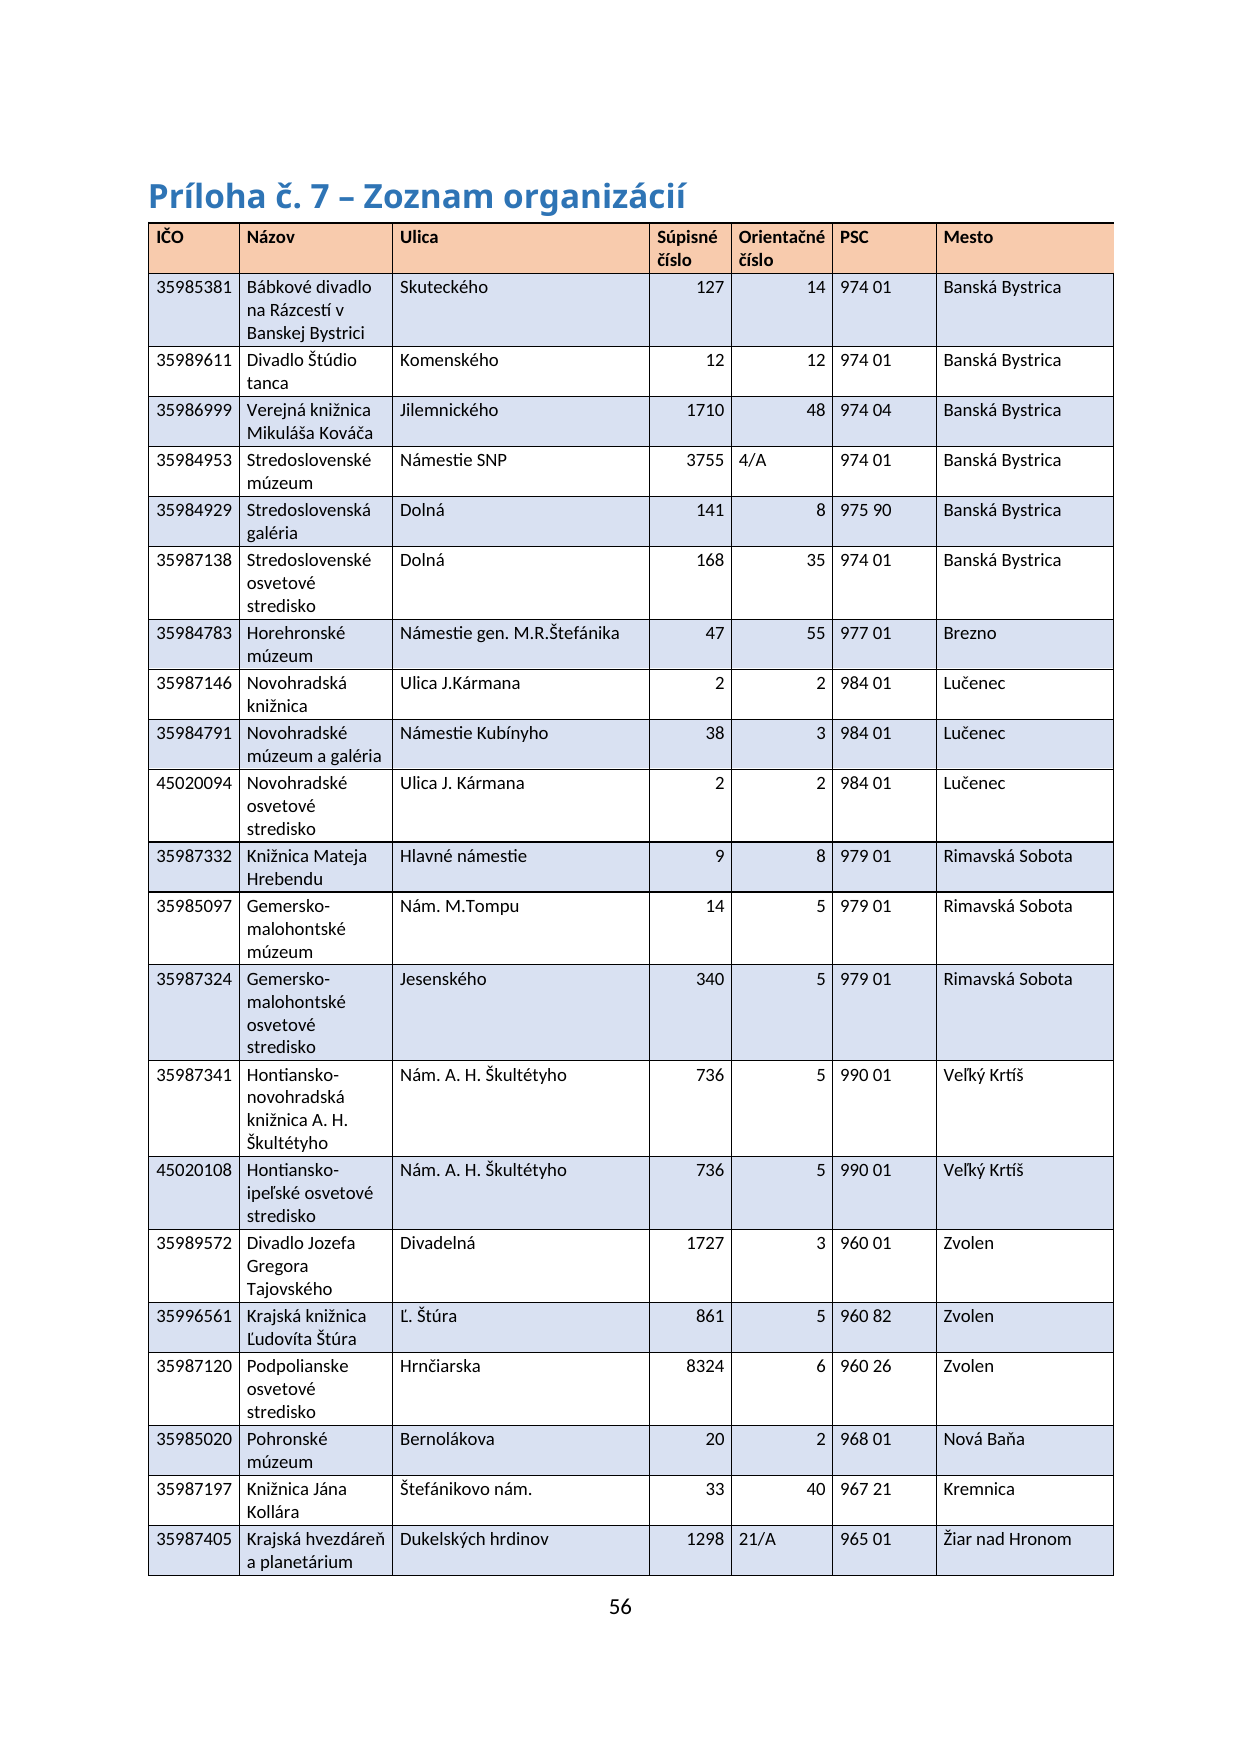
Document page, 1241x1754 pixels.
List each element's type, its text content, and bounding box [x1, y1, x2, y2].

table_cell Veľký Krtíš [937, 1157, 1113, 1229]
table_cell Ulica J.Kármana [393, 670, 649, 718]
table_cell Ľ. Štúra [393, 1303, 649, 1352]
table_cell Zvolen [937, 1353, 1113, 1425]
table_cell 4/A [732, 447, 832, 496]
table_cell Hrnčiarska [393, 1353, 649, 1425]
table_cell Bábkové divadlo na Rázcestí v Banskej Bystrici [240, 274, 392, 346]
table_cell 35987138 [149, 547, 239, 618]
table_cell 977 01 [833, 620, 936, 668]
table_cell 33 [650, 1476, 731, 1525]
table_cell Podpolianske osvetové stredisko [240, 1353, 392, 1425]
table_cell 5 [732, 893, 832, 964]
table_cell 35 [732, 547, 832, 618]
table_cell 990 01 [833, 1157, 936, 1229]
table_cell Divadelná [393, 1230, 649, 1302]
table_cell 2 [650, 670, 731, 718]
table_cell Rimavská Sobota [937, 965, 1113, 1060]
table_cell 20 [650, 1426, 731, 1475]
table_cell Verejná knižnica Mikuláša Kováča [240, 397, 392, 446]
table_header Súpisné číslo [650, 224, 731, 273]
table_cell Novohradské osvetové stredisko [240, 770, 392, 841]
table_cell Dolná [393, 497, 649, 546]
table_cell Hlavné námestie [393, 843, 649, 891]
table_cell 960 82 [833, 1303, 936, 1352]
table_cell 979 01 [833, 893, 936, 964]
table_cell 127 [650, 274, 731, 346]
table_cell 47 [650, 620, 731, 668]
table_cell Zvolen [937, 1303, 1113, 1352]
table_header Ulica [393, 224, 649, 273]
table_cell 35989572 [149, 1230, 239, 1302]
table_cell 5 [732, 1303, 832, 1352]
table_cell 21/A [732, 1526, 832, 1575]
table_cell Nám. A. H. Škultétyho [393, 1061, 649, 1156]
table_cell Rimavská Sobota [937, 893, 1113, 964]
table_cell Nám. A. H. Škultétyho [393, 1157, 649, 1229]
table_cell 35996561 [149, 1303, 239, 1352]
table_cell 3755 [650, 447, 731, 496]
table_cell Námestie gen. M.R.Štefánika [393, 620, 649, 668]
table_cell 6 [732, 1353, 832, 1425]
table_cell Banská Bystrica [937, 547, 1113, 618]
table_cell Stredoslovenské osvetové stredisko [240, 547, 392, 618]
table_cell 35987341 [149, 1061, 239, 1156]
table_cell 1298 [650, 1526, 731, 1575]
table_cell 35987120 [149, 1353, 239, 1425]
subtitle Príloha č. 7 – Zoznam organizácií [148, 173, 1092, 218]
table_cell 965 01 [833, 1526, 936, 1575]
table_cell 960 26 [833, 1353, 936, 1425]
table_cell 14 [732, 274, 832, 346]
table_cell 35984783 [149, 620, 239, 668]
table_cell Brezno [937, 620, 1113, 668]
table_cell 736 [650, 1061, 731, 1156]
table_cell 35985381 [149, 274, 239, 346]
table_cell 974 01 [833, 447, 936, 496]
table_cell 979 01 [833, 843, 936, 891]
table_cell 340 [650, 965, 731, 1060]
table_cell Divadlo Jozefa Gregora Tajovského [240, 1230, 392, 1302]
table_cell Žiar nad Hronom [937, 1526, 1113, 1575]
table_cell Lučenec [937, 770, 1113, 841]
table_cell Jesenského [393, 965, 649, 1060]
table_cell Dolná [393, 547, 649, 618]
table_header Mesto [937, 224, 1114, 273]
table_cell Hontiansko-ipeľské osvetové stredisko [240, 1157, 392, 1229]
table_cell 990 01 [833, 1061, 936, 1156]
table_cell Štefánikovo nám. [393, 1476, 649, 1525]
table_cell 861 [650, 1303, 731, 1352]
table_cell Banská Bystrica [937, 397, 1113, 446]
table_cell 35984953 [149, 447, 239, 496]
table_cell 40 [732, 1476, 832, 1525]
table_cell Banská Bystrica [937, 497, 1113, 546]
table_cell 975 90 [833, 497, 936, 546]
table_cell 8324 [650, 1353, 731, 1425]
table_cell 35984929 [149, 497, 239, 546]
table_cell Banská Bystrica [937, 447, 1113, 496]
table_cell Krajská knižnica Ľudovíta Štúra [240, 1303, 392, 1352]
table_cell 2 [732, 1426, 832, 1475]
table_cell Novohradské múzeum a galéria [240, 720, 392, 768]
table_cell 55 [732, 620, 832, 668]
table_cell Lučenec [937, 720, 1113, 768]
table_cell 974 01 [833, 347, 936, 396]
table_cell 8 [732, 497, 832, 546]
table_cell 5 [732, 965, 832, 1060]
table_cell Banská Bystrica [937, 347, 1113, 396]
table_cell 35985020 [149, 1426, 239, 1475]
table_cell 168 [650, 547, 731, 618]
table_cell Knižnica Jána Kollára [240, 1476, 392, 1525]
table_cell 35984791 [149, 720, 239, 768]
table_cell 960 01 [833, 1230, 936, 1302]
table_cell 968 01 [833, 1426, 936, 1475]
table_cell 35989611 [149, 347, 239, 396]
table_header Názov [240, 224, 392, 273]
table_cell 736 [650, 1157, 731, 1229]
table_cell 12 [732, 347, 832, 396]
table_cell Divadlo Štúdio tanca [240, 347, 392, 396]
table_cell 974 04 [833, 397, 936, 446]
table_header PSC [833, 224, 936, 273]
table_cell 2 [732, 770, 832, 841]
table_cell Hontiansko-novohradská knižnica A. H. Škultétyho [240, 1061, 392, 1156]
table_cell Námestie SNP [393, 447, 649, 496]
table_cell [240, 1526, 392, 1575]
table_cell 141 [650, 497, 731, 546]
table_header IČO [149, 224, 239, 273]
table_cell 979 01 [833, 965, 936, 1060]
table_cell Rimavská Sobota [937, 843, 1113, 891]
table_cell 8 [732, 843, 832, 891]
table_cell 45020108 [149, 1157, 239, 1229]
table_cell Knižnica Mateja Hrebendu [240, 843, 392, 891]
table_cell Nám. M.Tompu [393, 893, 649, 964]
table_cell Gemersko-malohontské múzeum [240, 893, 392, 964]
table_cell Nová Baňa [937, 1426, 1113, 1475]
table_cell Bernolákova [393, 1426, 649, 1475]
table_cell 2 [732, 670, 832, 718]
table_cell 14 [650, 893, 731, 964]
table_cell 35987332 [149, 843, 239, 891]
table_cell Zvolen [937, 1230, 1113, 1302]
table_cell 45020094 [149, 770, 239, 841]
table_cell Novohradská knižnica [240, 670, 392, 718]
table_cell 1727 [650, 1230, 731, 1302]
table_cell Horehronské múzeum [240, 620, 392, 668]
table_cell 35985097 [149, 893, 239, 964]
table_cell 35987405 [149, 1526, 239, 1575]
table_cell 48 [732, 397, 832, 446]
table_cell 38 [650, 720, 731, 768]
table_cell Jilemnického [393, 397, 649, 446]
table_cell 967 21 [833, 1476, 936, 1525]
table_cell Ulica J. Kármana [393, 770, 649, 841]
table_cell 35986999 [149, 397, 239, 446]
table_cell Námestie Kubínyho [393, 720, 649, 768]
table_cell Pohronské múzeum [240, 1426, 392, 1475]
table_cell 35987146 [149, 670, 239, 718]
table_cell 2 [650, 770, 731, 841]
table_cell Veľký Krtíš [937, 1061, 1113, 1156]
table_cell 5 [732, 1157, 832, 1229]
table_cell 984 01 [833, 720, 936, 768]
table_cell 984 01 [833, 670, 936, 718]
table_cell 35987197 [149, 1476, 239, 1525]
table_cell Dukelských hrdinov [393, 1526, 649, 1575]
table_cell 5 [732, 1061, 832, 1156]
table_cell 3 [732, 720, 832, 768]
table_cell Gemersko-malohontské osvetové stredisko [240, 965, 392, 1060]
table_cell Banská Bystrica [937, 274, 1113, 346]
table_cell Stredoslovenské múzeum [240, 447, 392, 496]
table_cell 974 01 [833, 274, 936, 346]
table_cell 1710 [650, 397, 731, 446]
table_cell 35987324 [149, 965, 239, 1060]
table_cell 3 [732, 1230, 832, 1302]
table_cell Lučenec [937, 670, 1113, 718]
table_cell Komenského [393, 347, 649, 396]
table_cell 984 01 [833, 770, 936, 841]
table_cell 974 01 [833, 547, 936, 618]
table_cell Stredoslovenská galéria [240, 497, 392, 546]
table_cell Skuteckého [393, 274, 649, 346]
table_header Orientačné číslo [732, 224, 832, 273]
table_cell 12 [650, 347, 731, 396]
table_cell Kremnica [937, 1476, 1113, 1525]
table_cell 9 [650, 843, 731, 891]
